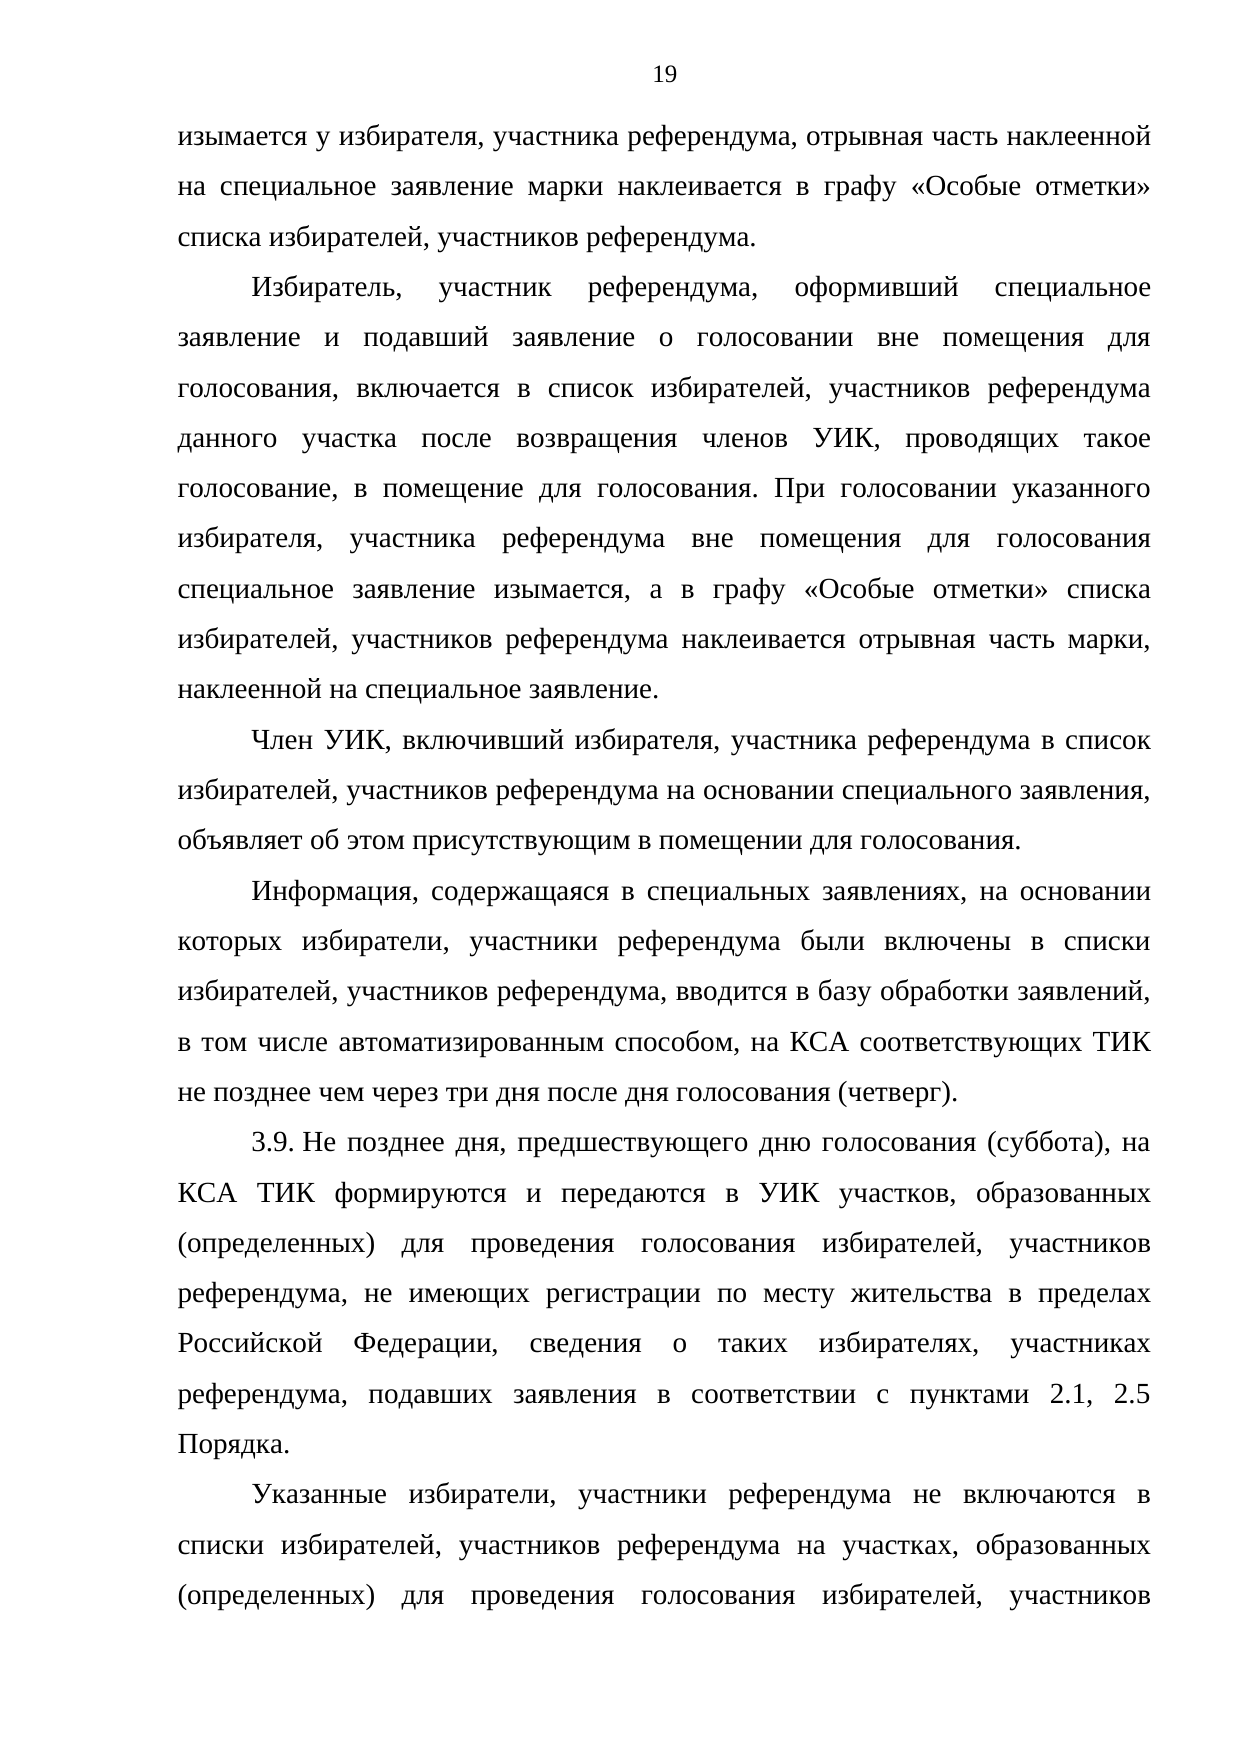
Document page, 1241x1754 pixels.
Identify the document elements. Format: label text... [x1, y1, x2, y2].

text Избиратель, участник референдума, оформивший специальное заявление и подавший заявление о голосовании вне помещения для голосования, включается в список избирателей, участников референдума данного участка после возвращения членов УИК, проводящих такое голосование, в помещение для голосования. При голосовании указанного избирателя, участника референдума вне помещения для голосования специальное заявление изымается, а в графу «Особые отметки» списка избирателей, участников референдума наклеивается отрывная часть марки, наклеенной на специальное заявление. [177, 269, 1152, 705]
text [177, 1477, 1152, 1611]
text Информация, содержащаяся в специальных заявлениях, на основании которых избиратели, участники референдума были включены в списки избирателей, участников референдума, вводится в базу обработки заявлений, в том числе автоматизированным способом, на КСА соответствующих ТИК не позднее чем через три дня после дня голосования (четверг). [177, 873, 1152, 1108]
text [177, 118, 1152, 252]
text Член УИК, включивший избирателя, участника референдума в список избирателей, участников референдума на основании специального заявления, объявляет об этом присутствующим в помещении для голосования. [177, 722, 1152, 856]
text 3.9. Не позднее дня, предшествующего дню голосования (суббота), на КСА ТИК формируются и передаются в УИК участков, образованных (определенных) для проведения голосования избирателей, участников референдума, не имеющих регистрации по месту жительства в пределах Российской Федерации, сведения о таких избирателях, участниках референдума, подавших заявления в соответствии с пунктами 2.1, 2.5 Порядка. [177, 1124, 1152, 1460]
